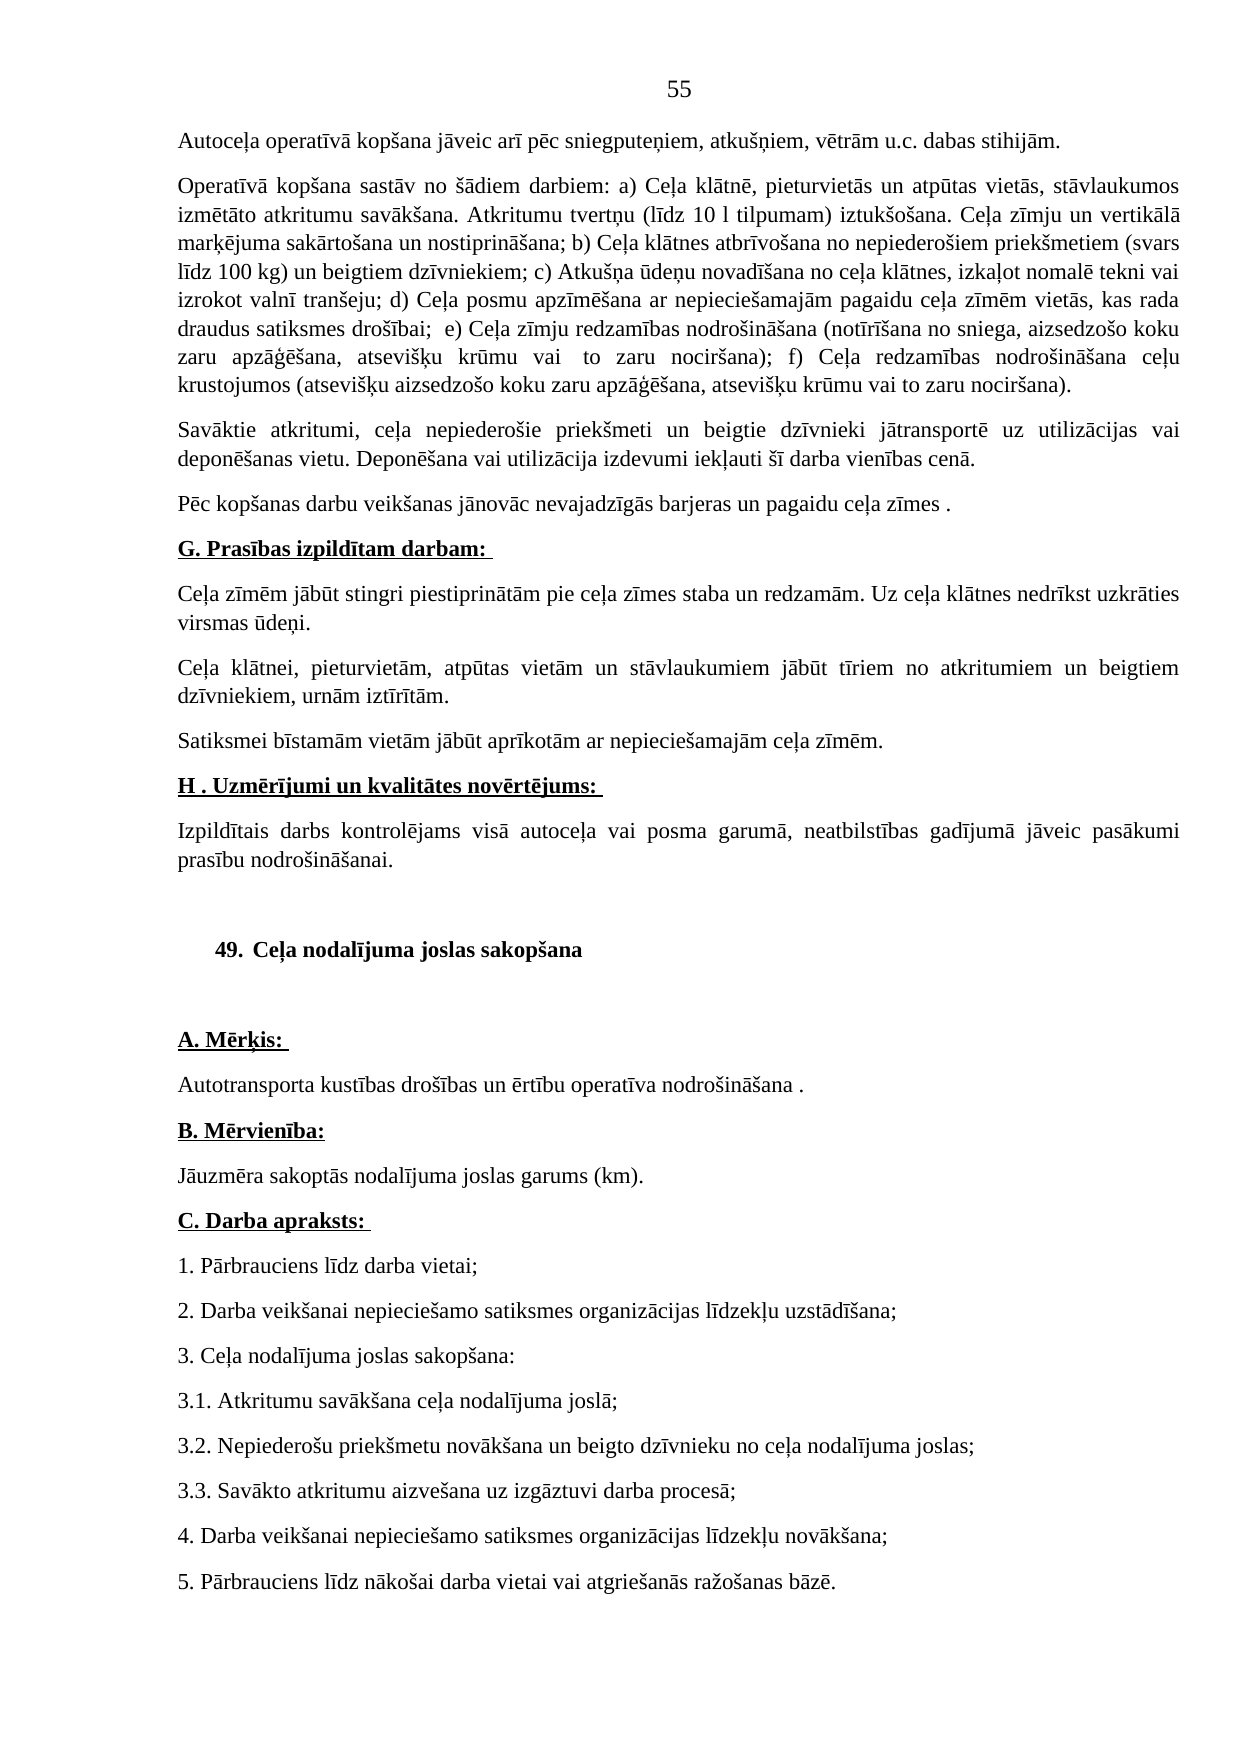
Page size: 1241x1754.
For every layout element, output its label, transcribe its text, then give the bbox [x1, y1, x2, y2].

text 2. Darba veikšanai nepieciešamo satiksmes organizācijas līdzekļu uzstādīšana; [177, 1297, 1181, 1323]
text Izpildītais darbs kontrolējams visā autoceļa vai posma garumā, neatbilstības gadījumā jāveic pasākumi prasību nodrošināšanai. [177, 818, 1181, 872]
text 1. Pārbrauciens līdz darba vietai; [177, 1252, 1181, 1278]
text B. Mērvienība: [177, 1117, 1181, 1143]
text Ceļa klātnei, pieturvietām, atpūtas vietām un stāvlaukumiem jābūt tīriem no atkritumiem un beigtiem dzīvniekiem, urnām iztīrītām. [177, 654, 1181, 709]
text 4. Darba veikšanai nepieciešamo satiksmes organizācijas līdzekļu novākšana; [177, 1523, 1181, 1549]
text 3. Ceļa nodalījuma joslas sakopšana: [177, 1342, 1181, 1368]
text Ceļa zīmēm jābūt stingri piestiprinātām pie ceļa zīmes staba un redzamām. Uz ceļa klātnes nedrīkst uzkrāties virsmas ūdeņi. [177, 580, 1181, 635]
text A. Mērķis: [177, 1026, 1181, 1053]
text 3.2. Nepiederošu priekšmetu novākšana un beigto dzīvnieku no ceļa nodalījuma joslas; [177, 1432, 1181, 1459]
text Jāuzmēra sakoptās nodalījuma joslas garums (km). [177, 1162, 1181, 1188]
text Autotransporta kustības drošības un ērtību operatīva nodrošināšana . [177, 1072, 1181, 1098]
text 5. Pārbrauciens līdz nākošai darba vietai vai atgriešanās ražošanas bāzē. [177, 1568, 1181, 1594]
text C. Darba apraksts: [177, 1207, 1181, 1233]
text H . Uzmērījumi un kvalitātes novērtējums: [177, 772, 1181, 799]
text Pēc kopšanas darbu veikšanas jānovāc nevajadzīgās barjeras un pagaidu ceļa zīmes . [177, 490, 1181, 516]
text 3.1. Atkritumu savākšana ceļa nodalījuma joslā; [177, 1387, 1181, 1414]
text 3.3. Savākto atkritumu aizvešana uz izgāztuvi darba procesā; [177, 1477, 1181, 1504]
text Operatīvā kopšana sastāv no šādiem darbiem: a) Ceļa klātnē, pieturvietās un atpūtas vietās, stāvlaukumos izmētāto atkritumu savākšana. Atkritumu tvertņu (līdz 10 l tilpumam) iztukšošana. Ceļa zīmju un vertikālā marķējuma sakārtošana un nostiprināšana; b) Ceļa klātnes atbrīvošana no nepiederošiem priekšmetiem (svars līdz 100 kg) un beigtiem dzīvniekiem; c) Atkušņa ūdeņu novadīšana no ceļa klātnes, izkaļot nomalē tekni vai izrokot valnī tranšeju; d) Ceļa posmu apzīmēšana ar nepieciešamajām pagaidu ceļa zīmēm vietās, kas rada draudus satiksmes drošībai; e) Ceļa zīmju redzamības nodrošināšana (notīrīšana no sniega, aizsedzošo koku zaru apzāģēšana, atsevišķu krūmu vai to zaru nociršana); f) Ceļa redzamības nodrošināšana ceļu krustojumos (atsevišķu aizsedzošo koku zaru apzāģēšana, atsevišķu krūmu vai to zaru nociršana). [177, 172, 1181, 398]
text G. Prasības izpildītam darbam: [177, 535, 1181, 562]
text Satiksmei bīstamām vietām jābūt aprīkotām ar nepieciešamajām ceļa zīmēm. [177, 727, 1181, 754]
list Ceļa nodalījuma joslas sakopšana [215, 936, 1181, 963]
text Autoceļa operatīvā kopšana jāveic arī pēc sniegputeņiem, atkušņiem, vētrām u.c. dabas stihijām. [177, 127, 1181, 154]
text Savāktie atkritumi, ceļa nepiederošie priekšmeti un beigtie dzīvnieki jātransportē uz utilizācijas vai deponēšanas vietu. Deponēšana vai utilizācija izdevumi iekļauti šī darba vienības cenā. [177, 417, 1181, 471]
